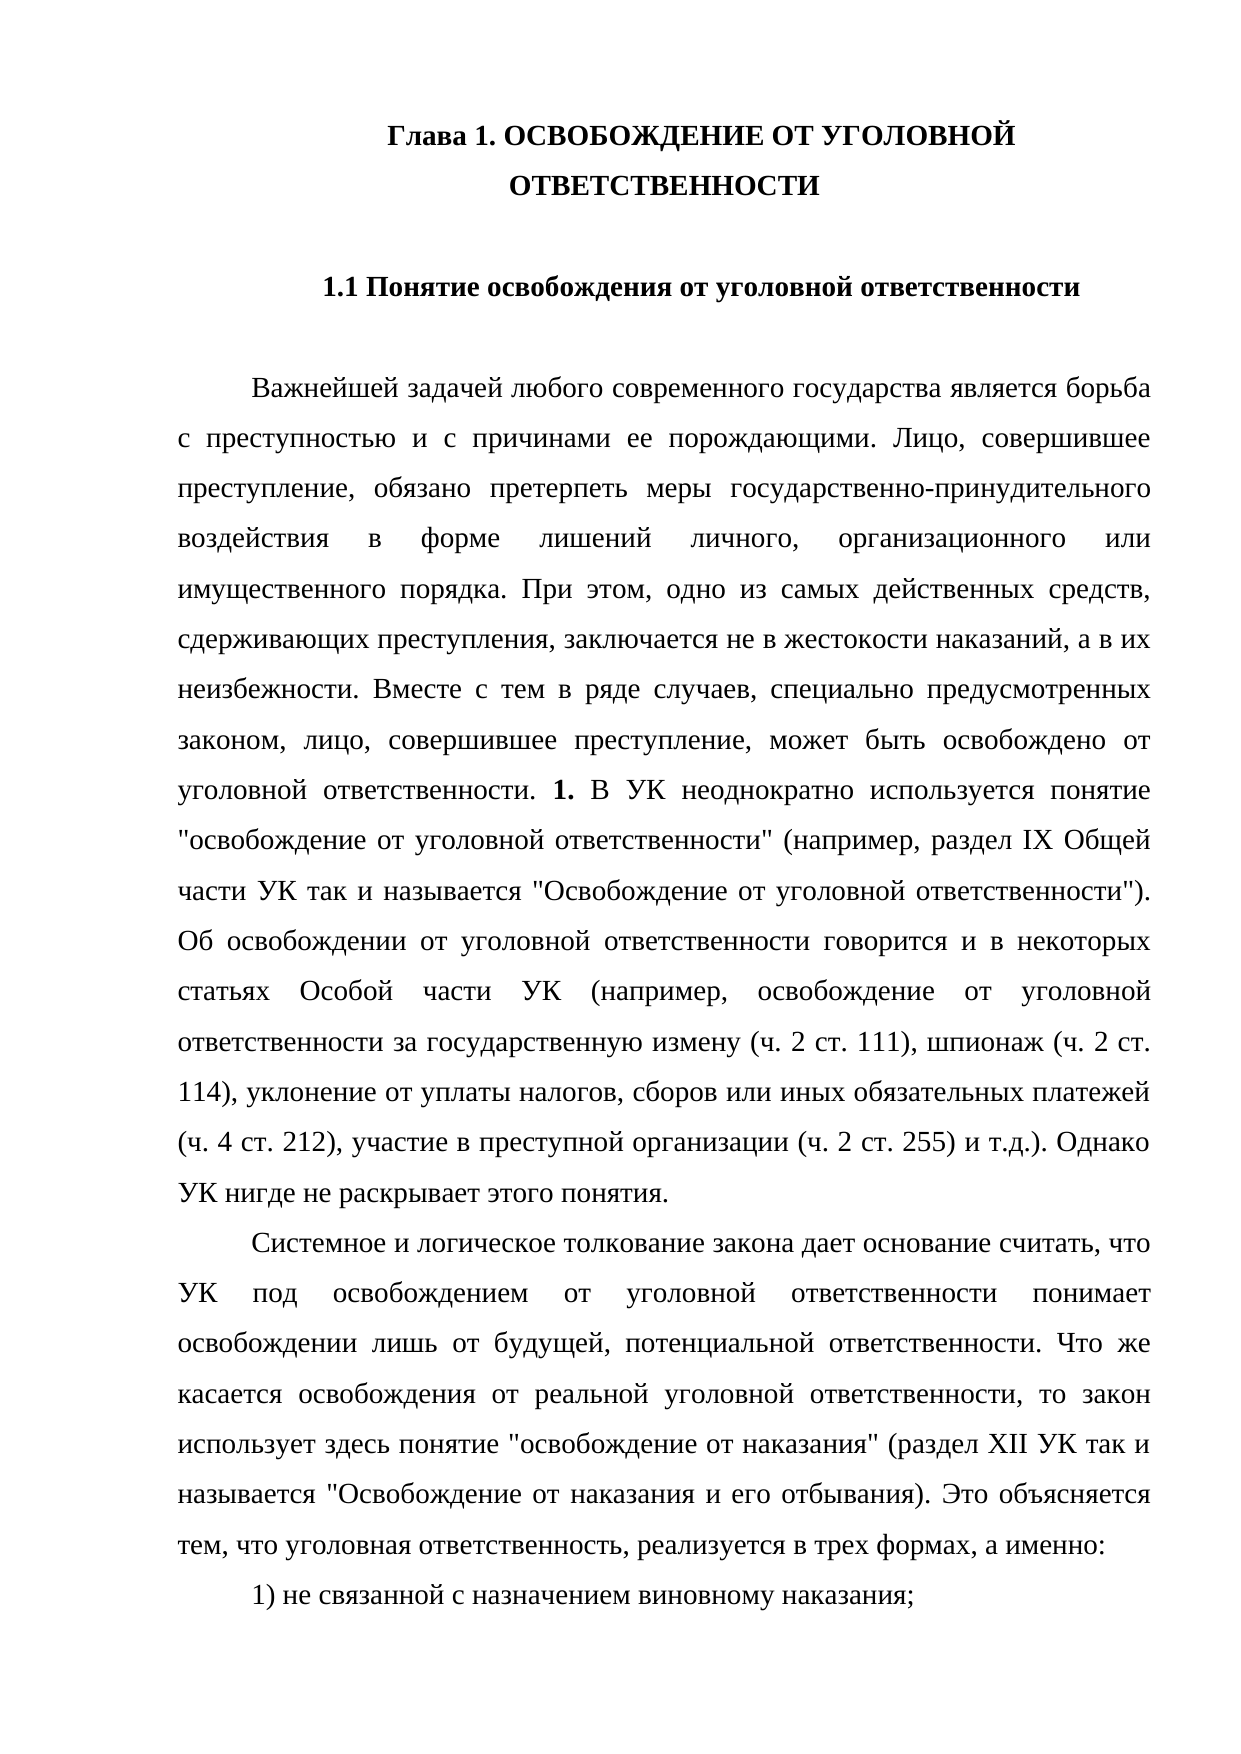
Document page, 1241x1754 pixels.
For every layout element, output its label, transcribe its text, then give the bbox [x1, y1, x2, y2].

title 1) не связанной с назначением виновному наказания; [177, 1577, 1152, 1611]
text Системное и логическое толкование закона дает основание считать, что УК под освобождением от уголовной ответственности понимает освобождении лишь от будущей, потенциальной ответственности. Что же касается освобождения от реальной уголовной ответственности, то закон использует здесь понятие "освобождение от наказания" (раздел XII УК так и называется "Освобождение от наказания и его отбывания). Это объясняется тем, что уголовная ответственность, реализуется в трех формах, а именно: [177, 1225, 1152, 1560]
text 1.1 Понятие освобождения от уголовной ответственности [177, 269, 1152, 303]
text Важнейшей задачей любого современного государства является борьба с преступностью и с причинами ее порождающими. Лицо, совершившее преступление, обязано претерпеть меры государственно-принудительного воздействия в форме лишений личного, организационного или имущественного порядка. При этом, одно из самых действенных средств, сдерживающих преступления, заключается не в жестокости наказаний, а в их неизбежности. Вместе с тем в ряде случаев, специально предусмотренных законом, лицо, совершившее преступление, может быть освобождено от уголовной ответственности. 1. В УК неоднократно используется понятие "освобождение от уголовной ответственности" (например, раздел IX Общей части УК так и называется "Освобождение от уголовной ответственности"). Об освобождении от уголовной ответственности говорится и в некоторых статьях Особой части УК (например, освобождение от уголовной ответственности за государственную измену (ч. 2 ст. 111), шпионаж (ч. 2 ст. 114), уклонение от уплаты налогов, сборов или иных обязательных платежей (ч. 4 ст. 212), участие в преступной организации (ч. 2 ст. 255) и т.д.). Однако УК нигде не раскрывает этого понятия. [177, 370, 1152, 1208]
text Глава 1. ОСВОБОЖДЕНИЕ ОТ УГОЛОВНОЙ ОТВЕТСТВЕННОСТИ [177, 118, 1152, 202]
